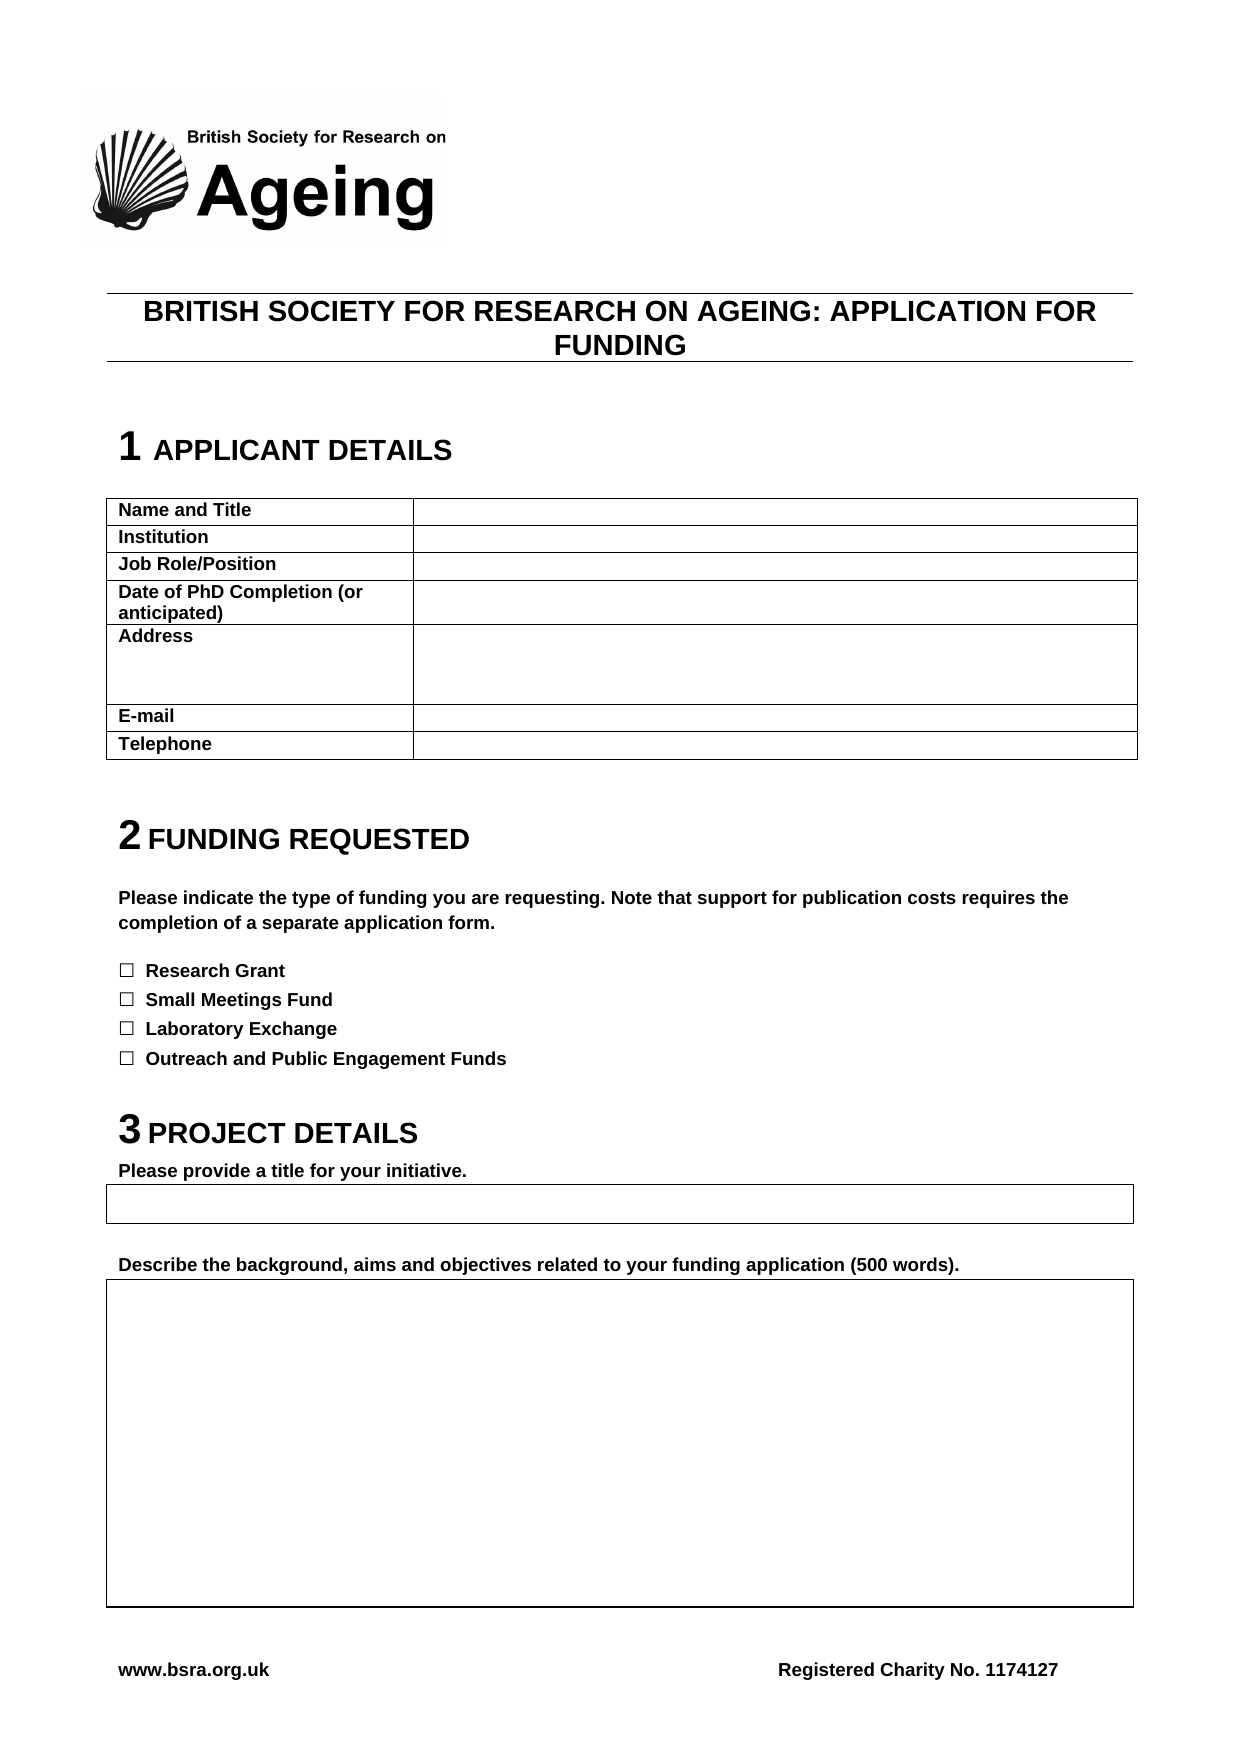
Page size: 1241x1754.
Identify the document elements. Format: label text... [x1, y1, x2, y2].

text Please provide a title for your initiative. [118, 1159, 1122, 1181]
table_header [414, 499, 1137, 525]
table_header BRITISH SOCIETY FOR RESEARCH ON AGEING: APPLICATION FOR FUNDING [107, 294, 1133, 361]
table_cell Date of PhD Completion (or anticipated) [107, 581, 413, 624]
text Small Meetings Fund [118, 986, 1122, 1012]
table_cell [414, 526, 1137, 552]
table_cell Telephone [107, 732, 413, 759]
text Outreach and Public Engagement Funds [118, 1045, 1122, 1070]
text Describe the background, aims and objectives related to your funding application (500 words). [118, 1254, 1122, 1276]
table_cell [414, 581, 1137, 624]
text 1 APPLICANT DETAILS [118, 421, 1122, 469]
text Laboratory Exchange [118, 1016, 1122, 1041]
text 2 FUNDING REQUESTED [118, 811, 1122, 859]
text Research Grant [118, 957, 1122, 983]
table_cell [414, 705, 1137, 731]
table_cell Job Role/Position [107, 553, 413, 579]
picture [79, 94, 445, 249]
table_cell Institution [107, 526, 413, 552]
table_header [107, 1185, 1133, 1223]
table_cell Address [107, 625, 413, 704]
text Please indicate the type of funding you are requesting. Note that support for publication costs requires the completion of a separate application form. [118, 887, 1122, 933]
text 3 PROJECT DETAILS [118, 1104, 1122, 1152]
table_header Name and Title [107, 499, 413, 525]
table_cell E-mail [107, 705, 413, 731]
table_cell [414, 553, 1137, 579]
table_cell [414, 732, 1137, 759]
table_cell [414, 625, 1137, 704]
table_header [107, 1280, 1133, 1606]
